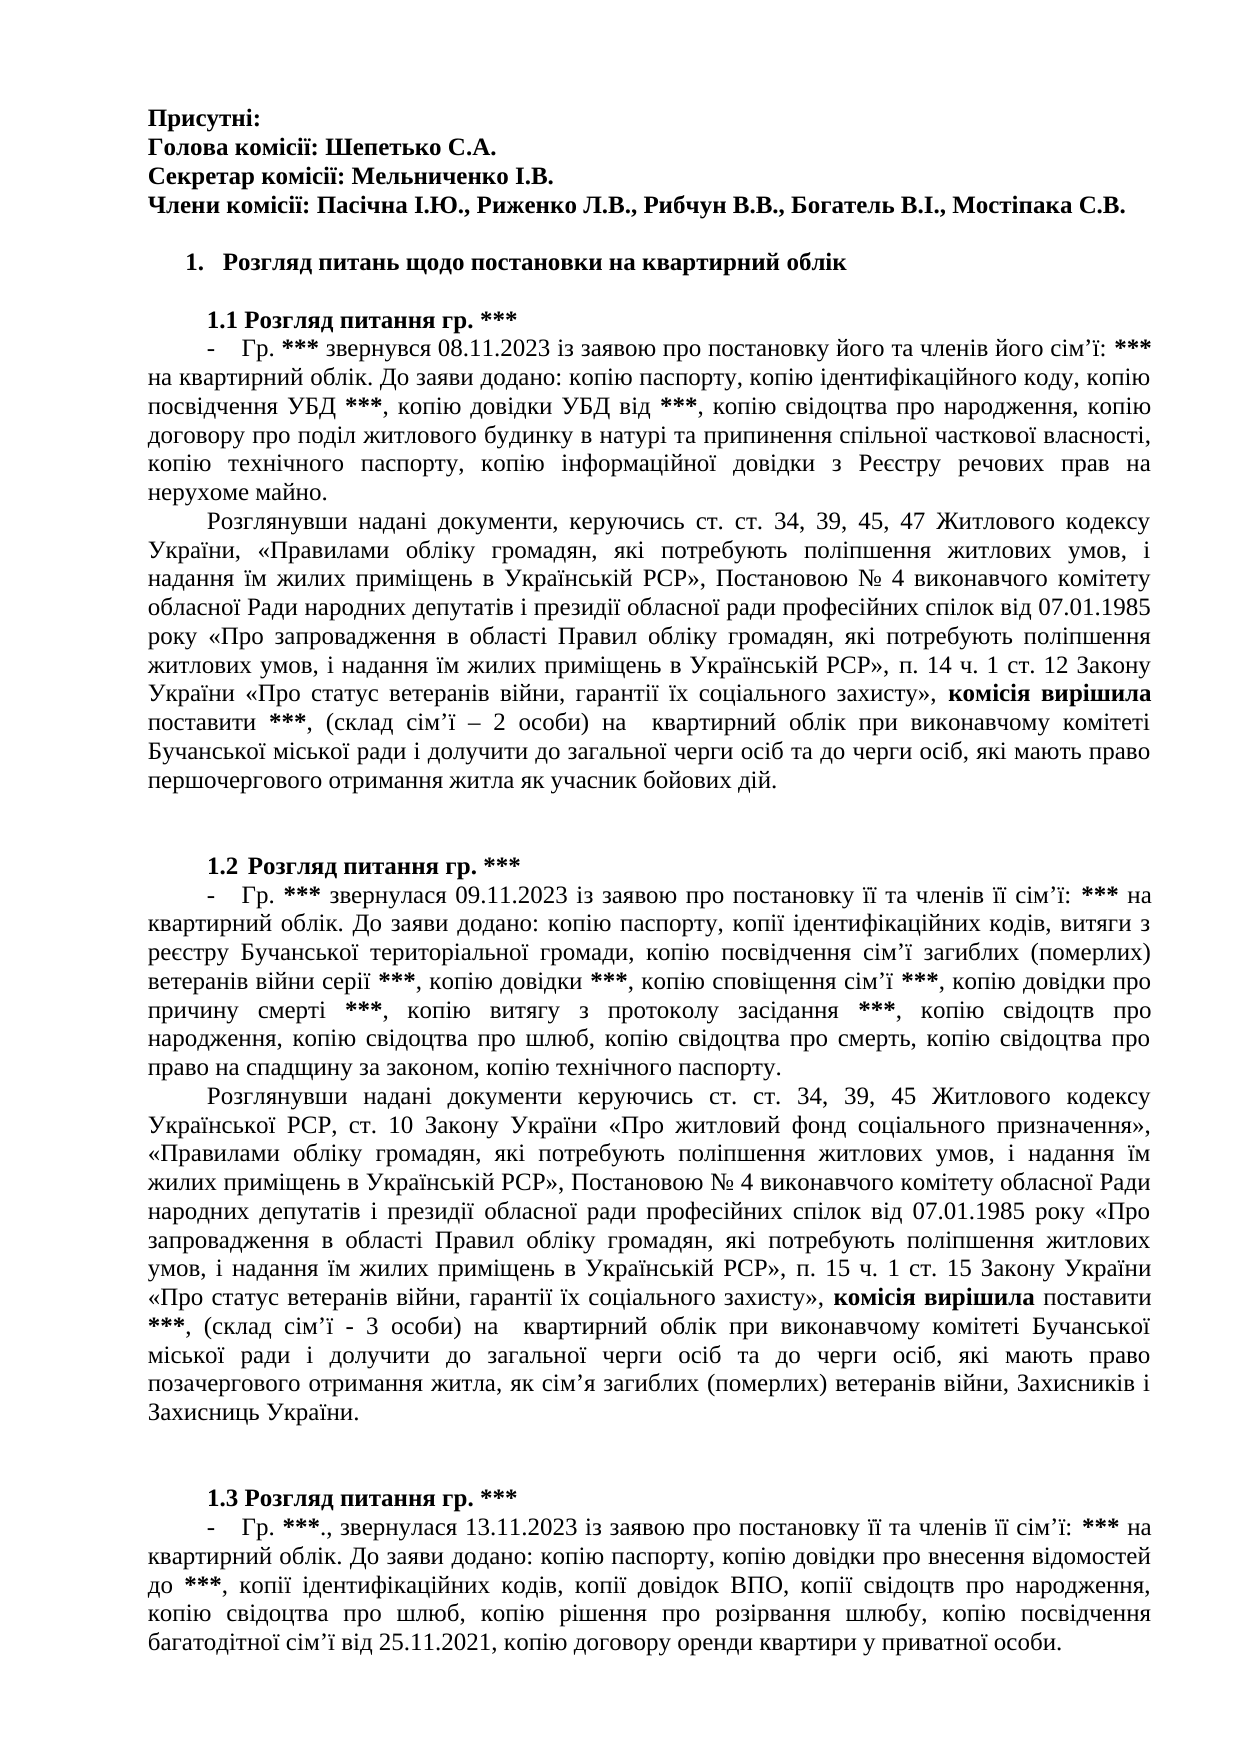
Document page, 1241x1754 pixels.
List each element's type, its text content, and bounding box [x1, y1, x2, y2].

list Гр. ***., звернулася 13.11.2023 із заявою про постановку її та членів її сім’ї: *** на квартирний облік. До заяви додано: копію паспорту, копію довідки про внесення відомостей до ***, копії ідентифікаційних кодів, копії довідок ВПО, копії свідоцтв про народження, копію свідоцтва про шлюб, копію рішення про розірвання шлюбу, копію посвідчення багатодітної сім’ї від 25.11.2021, копію договору оренди квартири у приватної особи. [148, 1512, 1152, 1656]
list Розгляд питання гр. *** [207, 1483, 1152, 1512]
text 1.1 Розгляд питання гр. *** [177, 305, 1152, 333]
text Розглянувши надані документи, керуючись ст. ст. 34, 39, 45, 47 Житлового кодексу України, «Правилами обліку громадян, які потребують поліпшення житлових умов, і надання їм жилих приміщень в Українській РСР», Постановою № 4 виконавчого комітету обласної Ради народних депутатів і президії обласної ради професійних спілок від 07.01.1985 року «Про запровадження в області Правил обліку громадян, які потребують поліпшення житлових умов, і надання їм жилих приміщень в Українській РСР», п. 14 ч. 1 ст. 12 Закону України «Про статус ветеранів війни, гарантії їх соціального захисту», комісія вирішила поставити ***, (склад сім’ї – 2 особи) на квартирний облік при виконавчому комітеті Бучанської міської ради і долучити до загальної черги осіб та до черги осіб, які мають право першочергового отримання житла як учасник бойових дій. [148, 506, 1152, 793]
list Розгляд питання гр. *** [207, 851, 1152, 880]
text Голова комісії: Шепетько С.А. [148, 132, 1152, 161]
list Гр. *** звернувся 08.11.2023 із заявою про постановку його та членів його сім’ї: *** на квартирний облік. До заяви додано: копію паспорту, копію ідентифікаційного коду, копію посвідчення УБД ***, копію довідки УБД від ***, копію свідоцтва про народження, копію договору про поділ житлового будинку в натурі та припинення спільної часткової власності, копію технічного паспорту, копію інформаційної довідки з Реєстру речових прав на нерухоме майно. [148, 333, 1152, 506]
list Гр. *** звернулася 09.11.2023 із заявою про постановку її та членів її сім’ї: *** на квартирний облік. До заяви додано: копію паспорту, копії ідентифікаційних кодів, витяги з реєстру Бучанської територіальної громади, копію посвідчення сім’ї загиблих (померлих) ветеранів війни серії ***, копію довідки ***, копію сповіщення сім’ї ***, копію довідки про причину смерті ***, копію витягу з протоколу засідання ***, копію свідоцтв про народження, копію свідоцтва про шлюб, копію свідоцтва про смерть, копію свідоцтва про право на спадщину за законом, копію технічного паспорту. [148, 880, 1152, 1081]
list Розгляд питань щодо постановки на квартирний облік [185, 247, 1152, 276]
text Розглянувши надані документи керуючись ст. ст. 34, 39, 45 Житлового кодексу Української РСР, ст. 10 Закону України «Про житловий фонд соціального призначення», «Правилами обліку громадян, які потребують поліпшення житлових умов, і надання їм жилих приміщень в Українській РСР», Постановою № 4 виконавчого комітету обласної Ради народних депутатів і президії обласної ради професійних спілок від 07.01.1985 року «Про запровадження в області Правил обліку громадян, які потребують поліпшення житлових умов, і надання їм жилих приміщень в Українській РСР», п. 15 ч. 1 ст. 15 Закону України «Про статус ветеранів війни, гарантії їх соціального захисту», комісія вирішила поставити ***, (склад сім’ї - 3 особи) на квартирний облік при виконавчому комітеті Бучанської міської ради і долучити до загальної черги осіб та до черги осіб, які мають право позачергового отримання житла, як сім’я загиблих (померлих) ветеранів війни, Захисників і Захисниць України. [148, 1081, 1152, 1426]
text Секретар комісії: Мельниченко І.В. [148, 161, 1152, 190]
text Присутні: [148, 103, 1152, 132]
text Члени комісії: Пасічна І.Ю., Риженко Л.В., Рибчун В.В., Богатель В.І., Мостіпака С.В. [148, 190, 1152, 218]
